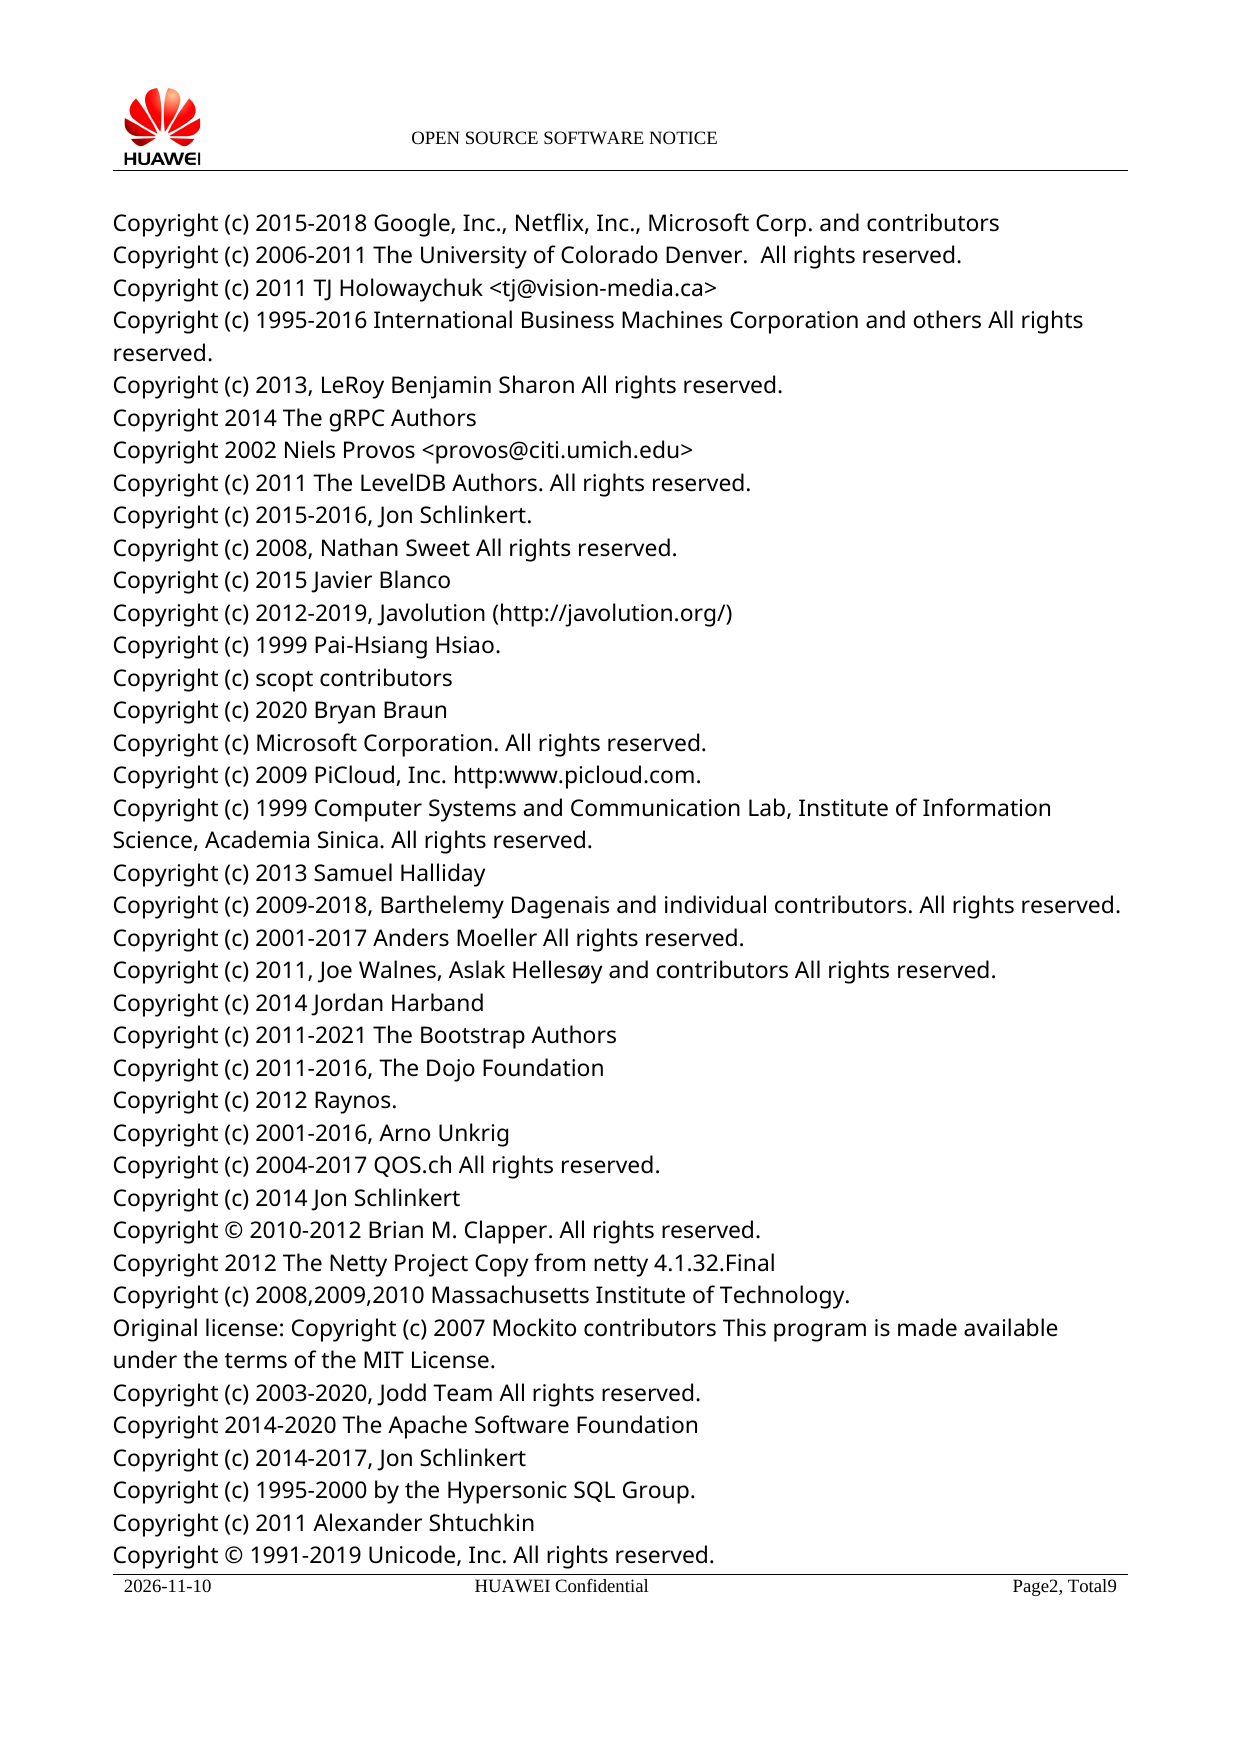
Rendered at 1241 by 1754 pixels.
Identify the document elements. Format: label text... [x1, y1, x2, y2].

picture [124, 88, 201, 165]
